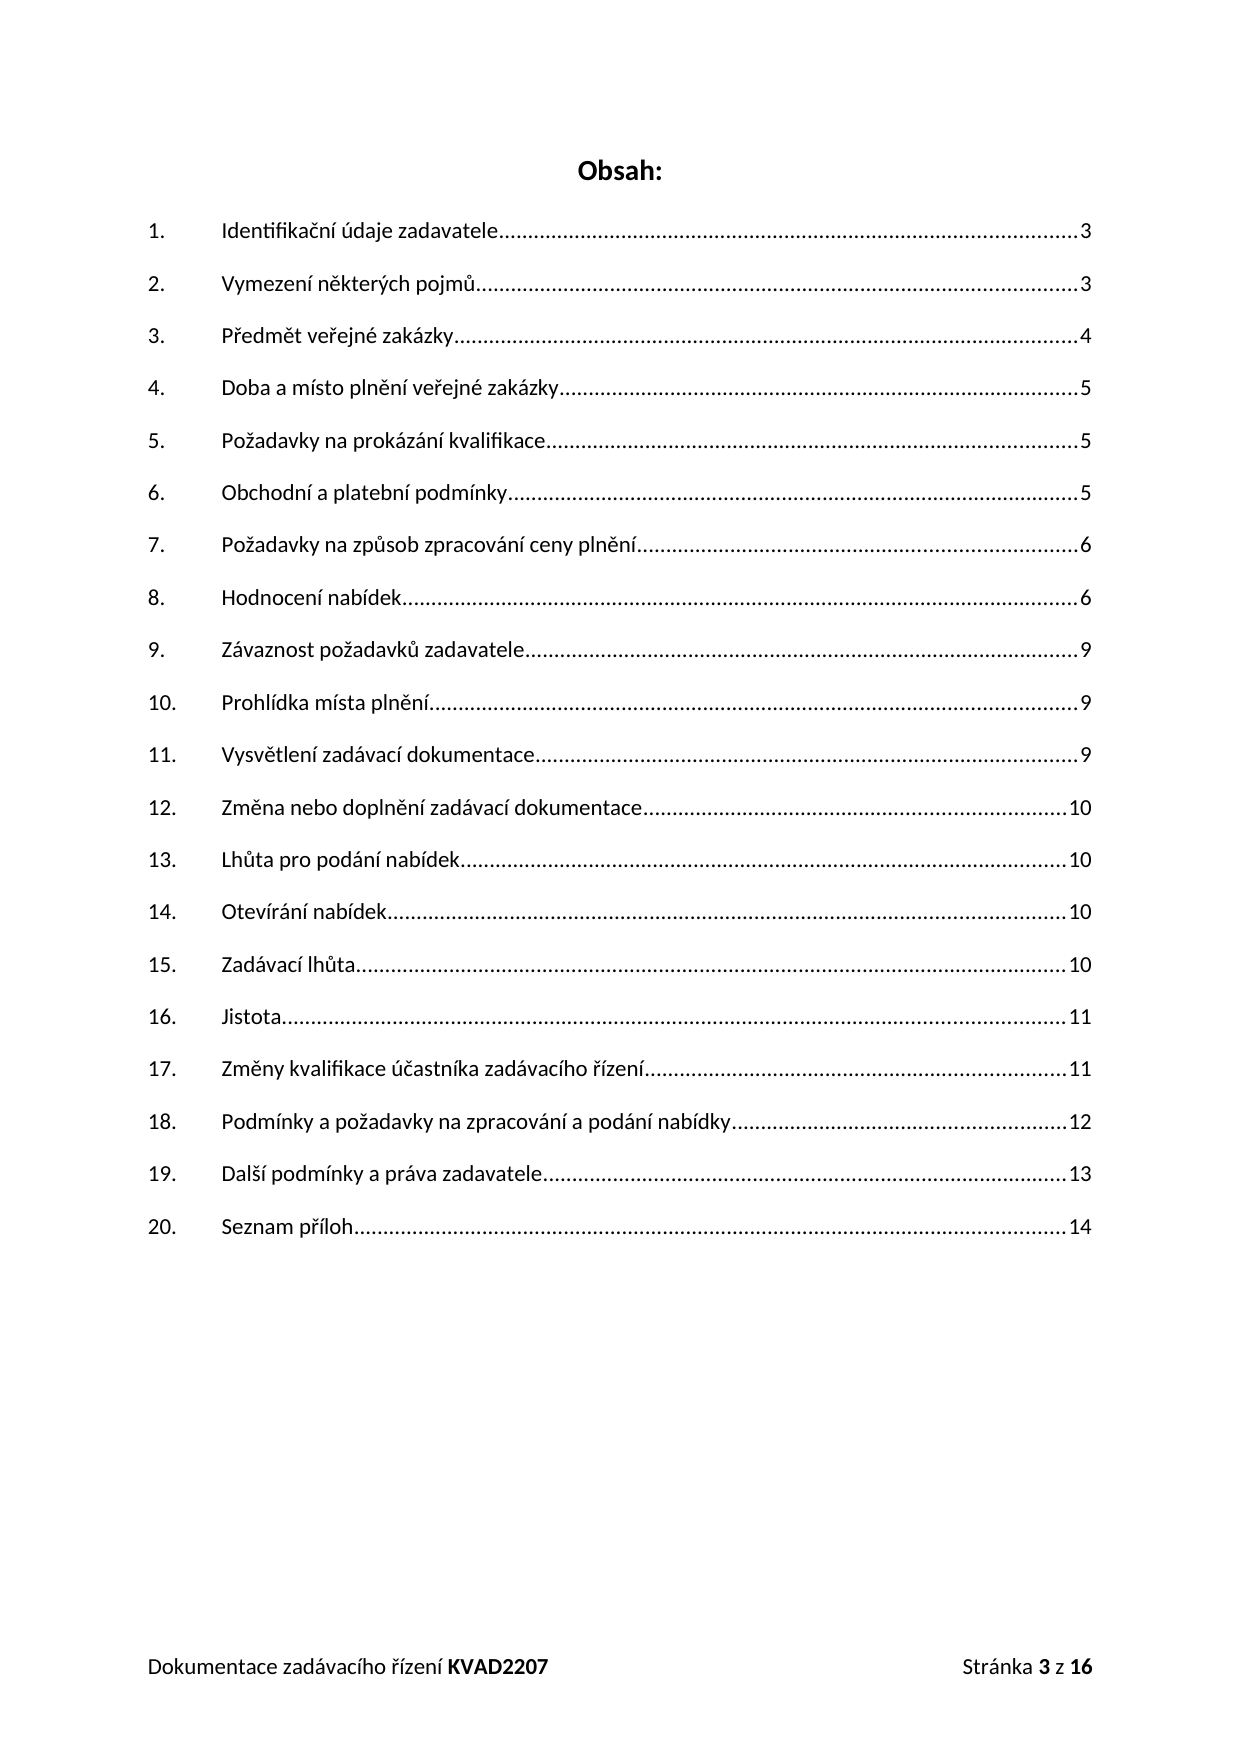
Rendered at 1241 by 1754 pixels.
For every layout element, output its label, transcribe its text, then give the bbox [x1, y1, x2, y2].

text 6. Obchodní a platební podmínky 5 [148, 478, 1093, 506]
text 12. Změna nebo doplnění zadávací dokumentace 10 [148, 793, 1093, 821]
text 5. Požadavky na prokázání kvalifikace 5 [148, 426, 1093, 454]
text 2. Vymezení některých pojmů 3 [148, 269, 1093, 297]
text 7. Požadavky na způsob zpracování ceny plnění 6 [148, 531, 1093, 559]
text 10. Prohlídka místa plnění 9 [148, 688, 1093, 716]
text 13. Lhůta pro podání nabídek 10 [148, 845, 1093, 873]
text Obsah: [148, 152, 1093, 187]
text 9. Závaznost požadavků zadavatele 9 [148, 635, 1093, 663]
text 19. Další podmínky a práva zadavatele 13 [148, 1159, 1093, 1187]
text 1. Identifikační údaje zadavatele 3 [148, 216, 1093, 244]
text 20. Seznam příloh 14 [148, 1212, 1093, 1240]
text 11. Vysvětlení zadávací dokumentace 9 [148, 740, 1093, 768]
text 14. Otevírání nabídek 10 [148, 897, 1093, 925]
text 3. Předmět veřejné zakázky 4 [148, 321, 1093, 349]
text 15. Zadávací lhůta 10 [148, 950, 1093, 978]
text 16. Jistota 11 [148, 1002, 1093, 1030]
text 4. Doba a místo plnění veřejné zakázky 5 [148, 373, 1093, 401]
text 8. Hodnocení nabídek 6 [148, 583, 1093, 611]
text 18. Podmínky a požadavky na zpracování a podání nabídky 12 [148, 1107, 1093, 1135]
text 17. Změny kvalifikace účastníka zadávacího řízení 11 [148, 1054, 1093, 1083]
